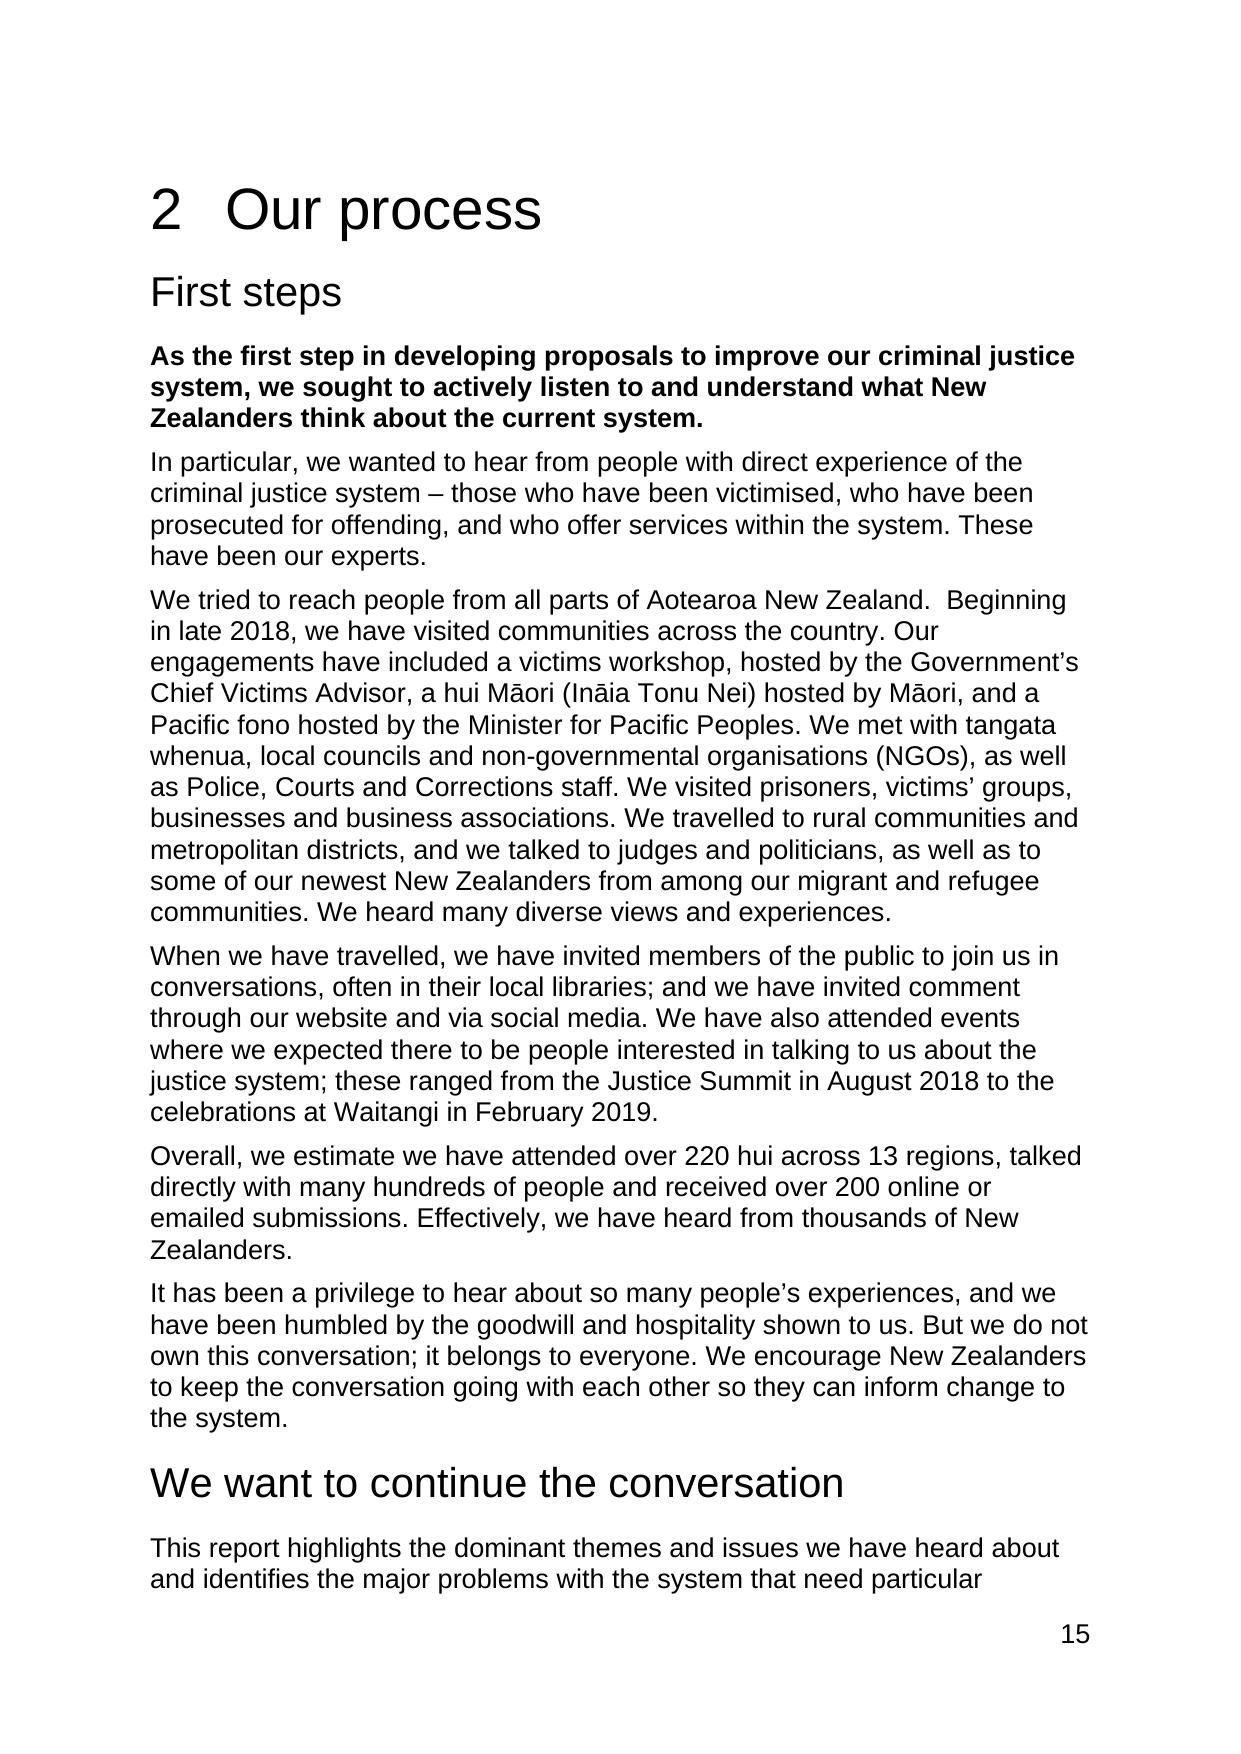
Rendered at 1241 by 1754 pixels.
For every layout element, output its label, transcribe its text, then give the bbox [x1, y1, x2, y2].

text It has been a privilege to hear about so many people’s experiences, and we have been humbled by the goodwill and hospitality shown to us. But we do not own this conversation; it belongs to everyone. We encourage New Zealanders to keep the conversation going with each other so they can inform change to the system. [150, 1277, 1090, 1434]
subtitle We want to continue the conversation [150, 1459, 1090, 1507]
text We tried to reach people from all parts of Aotearoa New Zealand. Beginning in late 2018, we have visited communities across the country. Our engagements have included a victims workshop, hosted by the Government’s Chief Victims Advisor, a hui Māori (Ināia Tonu Nei) hosted by Māori, and a Pacific fono hosted by the Minister for Pacific Peoples. We met with tangata whenua, local councils and non-governmental organisations (NGOs), as well as Police, Courts and Corrections staff. We visited prisoners, victims’ groups, businesses and business associations. We travelled to rural communities and metropolitan districts, and we talked to judges and politicians, as well as to some of our newest New Zealanders from among our migrant and refugee communities. We heard many diverse views and experiences. [150, 584, 1090, 927]
text When we have travelled, we have invited members of the public to join us in conversations, often in their local libraries; and we have invited comment through our website and via social media. We have also attended events where we expected there to be people interested in talking to us about the justice system; these ranged from the Justice Summit in August 2018 to the celebrations at Waitangi in February 2019. [150, 940, 1090, 1127]
subtitle 2 Our process [150, 175, 1090, 242]
text As the first step in developing proposals to improve our criminal justice system, we sought to actively listen to and understand what New Zealanders think about the current system. [150, 340, 1090, 434]
text Overall, we estimate we have attended over 220 hui across 13 regions, talked directly with many hundreds of people and received over 200 online or emailed submissions. Effectively, we have heard from thousands of New Zealanders. [150, 1140, 1090, 1265]
text In particular, we wanted to hear from people with direct experience of the criminal justice system – those who have been victimised, who have been prosecuted for offending, and who offer services within the system. These have been our experts. [150, 446, 1090, 571]
subtitle First steps [150, 267, 1090, 315]
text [150, 1532, 1090, 1594]
